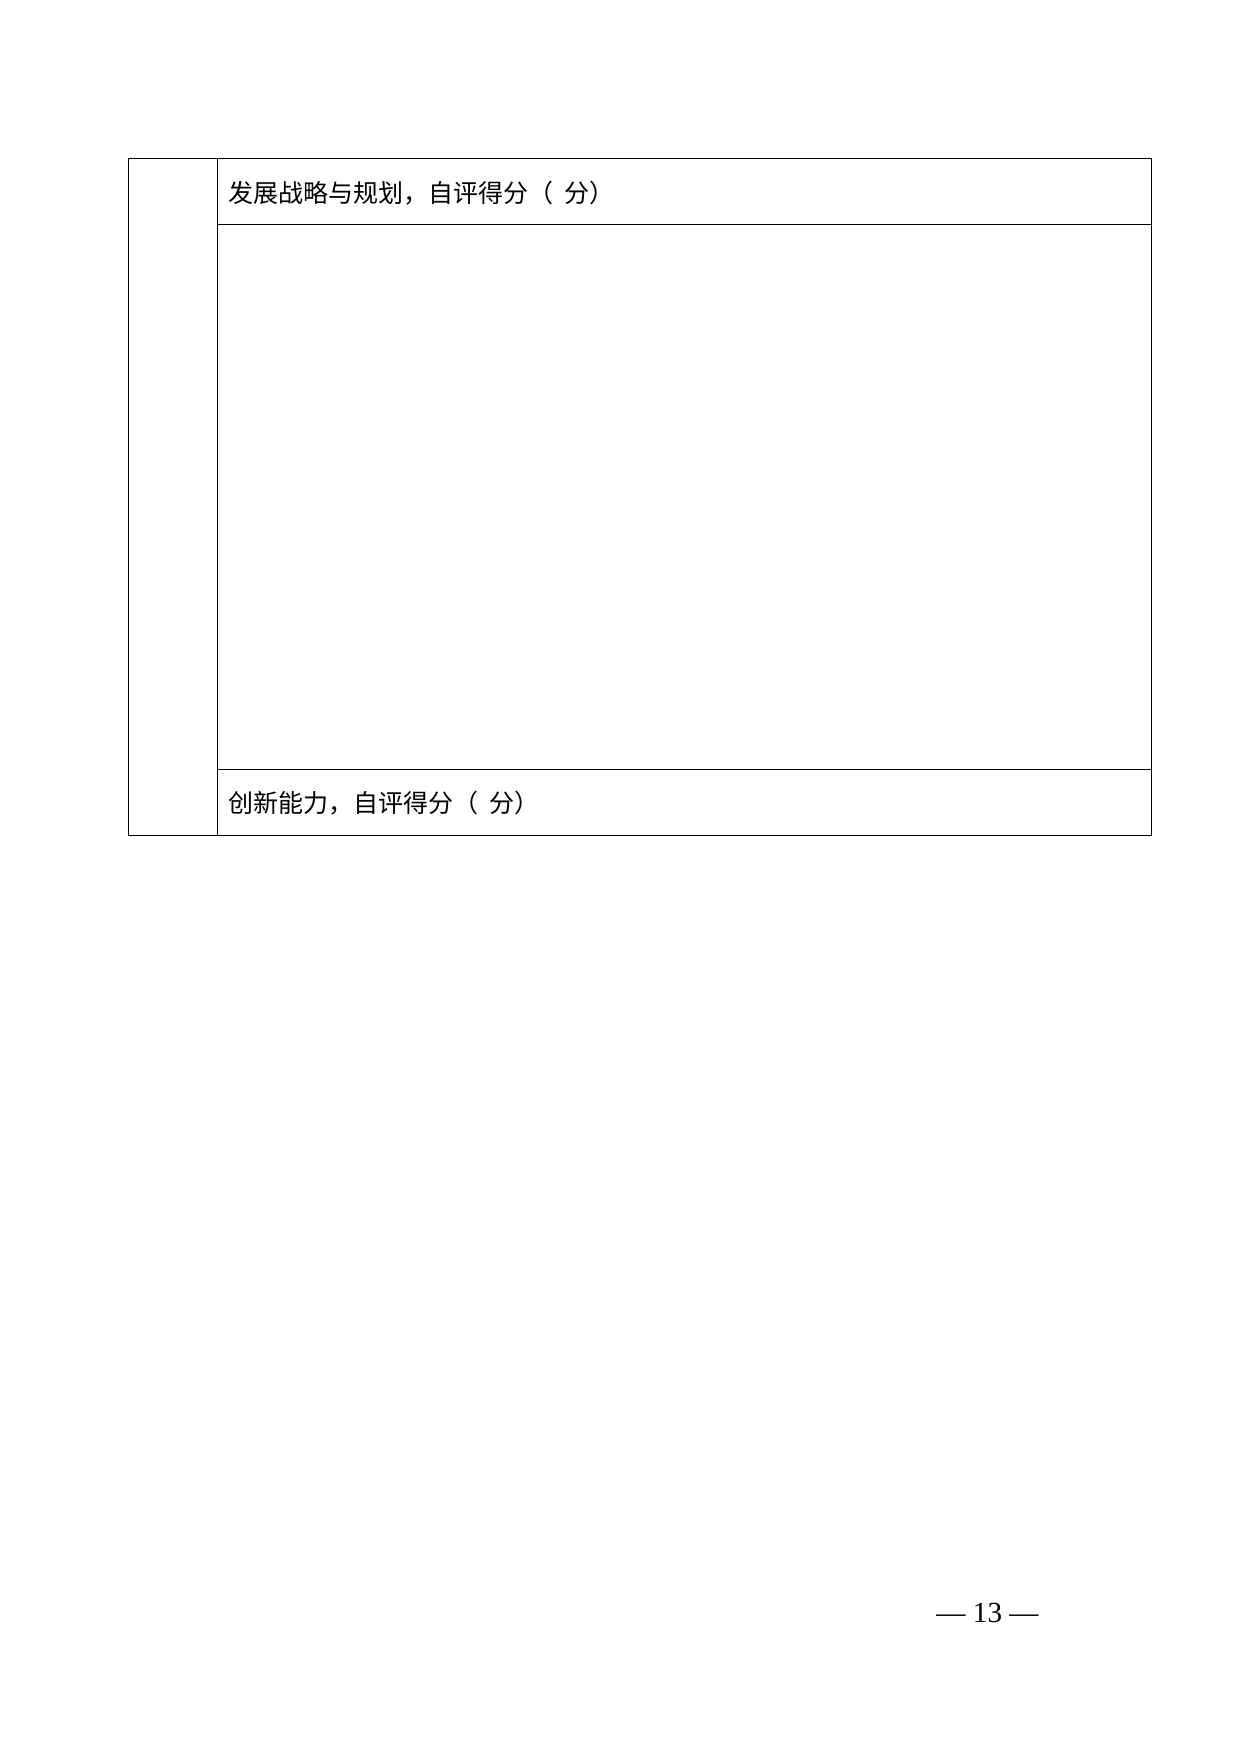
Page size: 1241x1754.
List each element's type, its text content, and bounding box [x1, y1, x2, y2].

table_cell 发展战略与规划，自评得分（ 分） [218, 159, 1151, 224]
table_cell [218, 225, 1151, 768]
table_cell 创新能力，自评得分（ 分） [218, 770, 1151, 834]
